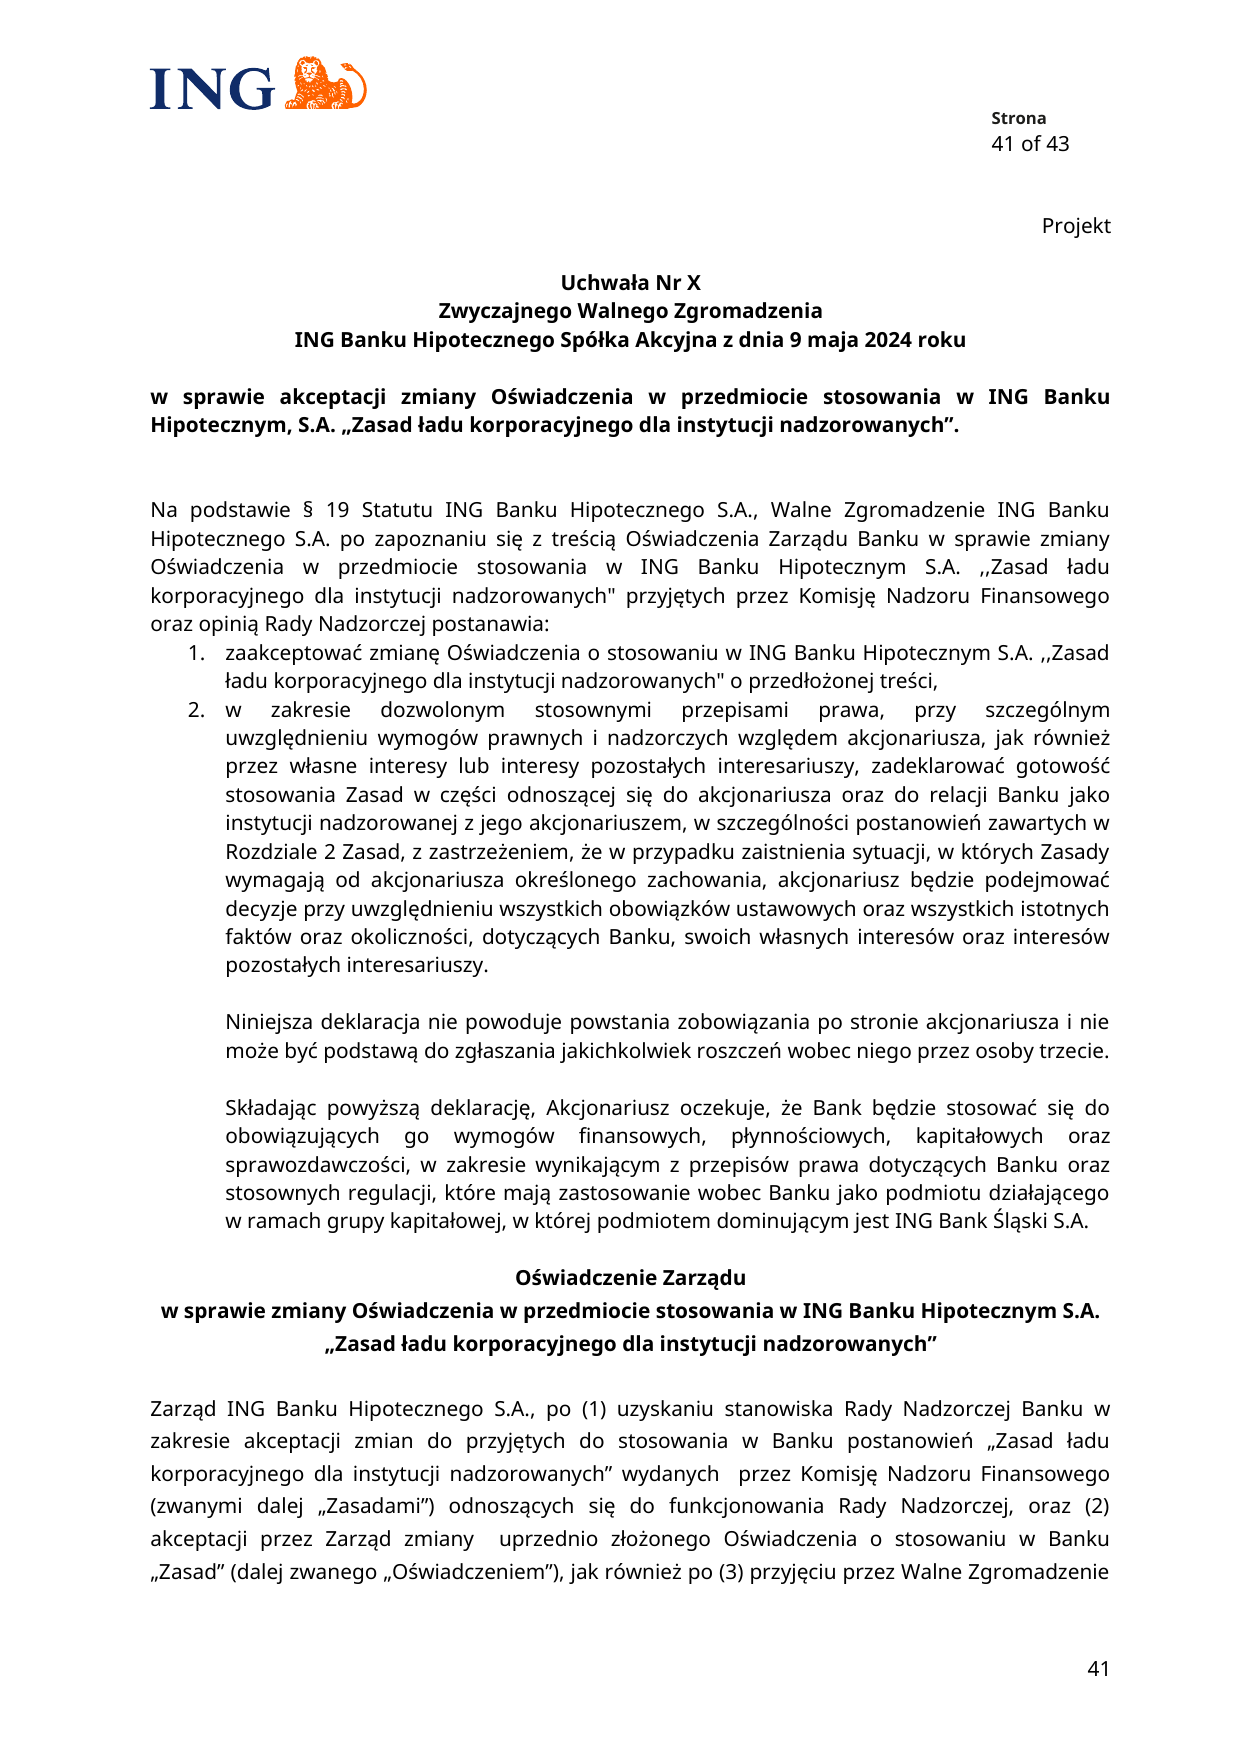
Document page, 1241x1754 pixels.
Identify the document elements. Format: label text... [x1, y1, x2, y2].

text Zwyczajnego Walnego Zgromadzenia [150, 297, 1111, 325]
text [150, 1394, 1111, 1585]
text w sprawie akceptacji zmiany Oświadczenia w przedmiocie stosowania w ING Banku Hipotecznym, S.A. „Zasad ładu korporacyjnego dla instytucji nadzorowanych”. [150, 382, 1111, 439]
text Projekt [150, 211, 1111, 240]
list w zakresie dozwolonym stosownymi przepisami prawa, przy szczególnym uwzględnieniu wymogów prawnych i nadzorczych względem akcjonariusza, jak również przez własne interesy lub interesy pozostałych interesariuszy, zadeklarować gotowość stosowania Zasad w części odnoszącej się do akcjonariusza oraz do relacji Banku jako instytucji nadzorowanej z jego akcjonariuszem, w szczególności postanowień zawartych w Rozdziale 2 Zasad, z zastrzeżeniem, że w przypadku zaistnienia sytuacji, w których Zasady wymagają od akcjonariusza określonego zachowania, akcjonariusz będzie podejmować decyzje przy uwzględnieniu wszystkich obowiązków ustawowych oraz wszystkich istotnych faktów oraz okoliczności, dotyczących Banku, swoich własnych interesów oraz interesów pozostałych interesariuszy. [188, 695, 1111, 979]
text Na podstawie § 19 Statutu ING Banku Hipotecznego S.A., Walne Zgromadzenie ING Banku Hipotecznego S.A. po zapoznaniu się z treścią Oświadczenia Zarządu Banku w sprawie zmiany Oświadczenia w przedmiocie stosowania w ING Banku Hipotecznym S.A. ,,Zasad ładu korporacyjnego dla instytucji nadzorowanych" przyjętych przez Komisję Nadzoru Finansowego oraz opinią Rady Nadzorczej postanawia: [150, 496, 1111, 638]
list zaakceptować zmianę Oświadczenia o stosowaniu w ING Banku Hipotecznym S.A. ,,Zasad ładu korporacyjnego dla instytucji nadzorowanych" o przedłożonej treści, [188, 638, 1111, 695]
text „Zasad ładu korporacyjnego dla instytucji nadzorowanych” [150, 1329, 1111, 1357]
list Składając powyższą deklarację, Akcjonariusz oczekuje, że Bank będzie stosować się do obowiązujących go wymogów finansowych, płynnościowych, kapitałowych oraz sprawozdawczości, w zakresie wynikającym z przepisów prawa dotyczących Banku oraz stosownych regulacji, które mają zastosowanie wobec Banku jako podmiotu działającego w ramach grupy kapitałowej, w której podmiotem dominującym jest ING Bank Śląski S.A. [225, 1093, 1111, 1235]
list Niniejsza deklaracja nie powoduje powstania zobowiązania po stronie akcjonariusza i nie może być podstawą do zgłaszania jakichkolwiek roszczeń wobec niego przez osoby trzecie. [225, 1007, 1111, 1064]
text Uchwała Nr X [150, 268, 1111, 297]
text Oświadczenie Zarządu [150, 1263, 1111, 1292]
text ING Banku Hipotecznego Spółka Akcyjna z dnia 9 maja 2024 roku [150, 325, 1111, 353]
text w sprawie zmiany Oświadczenia w przedmiocie stosowania w ING Banku Hipotecznym S.A. [150, 1296, 1111, 1324]
